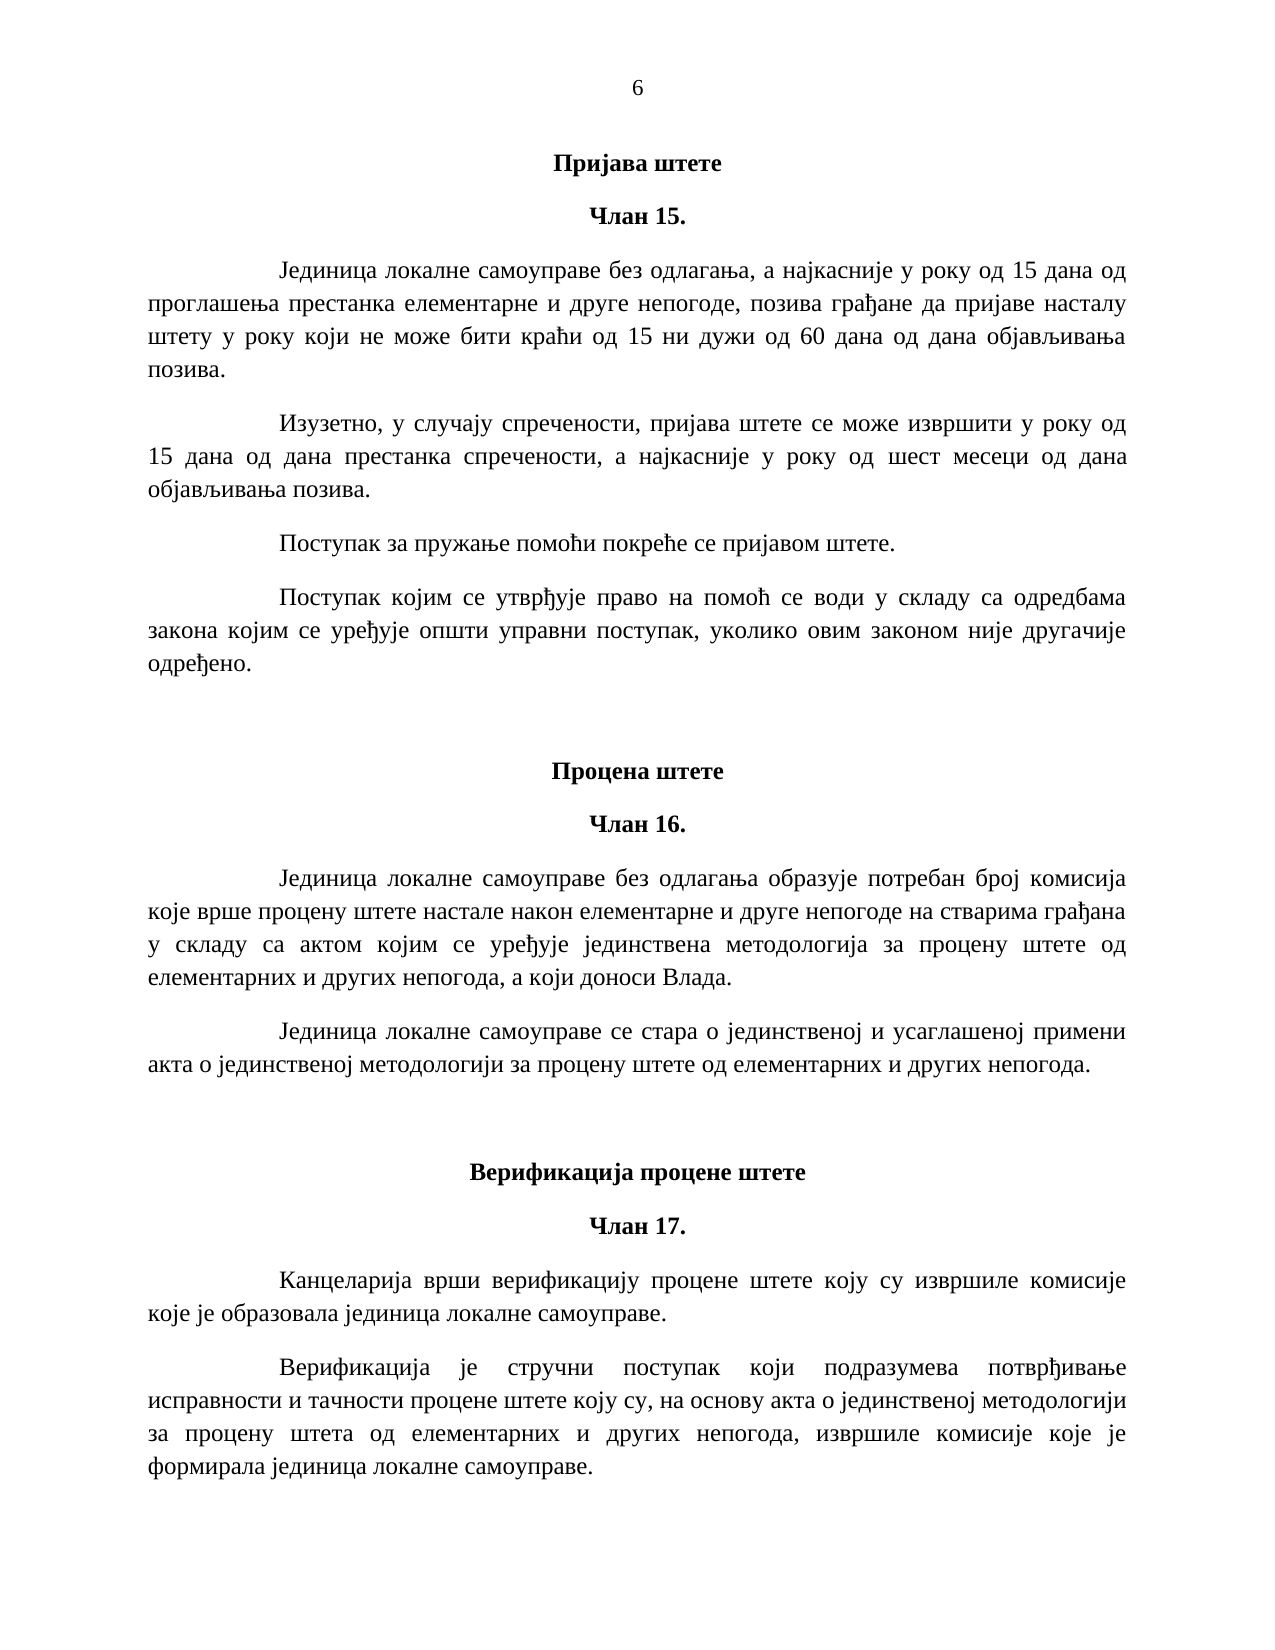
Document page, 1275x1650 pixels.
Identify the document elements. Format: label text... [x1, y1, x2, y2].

text Процена штете [148, 756, 1127, 784]
text Јединица локалне самоуправе без одлагања образује потребан број комисија које врше процену штете настале након елементарне и друге непогоде на стварима грађана у складу са актом којим се уређује јединствена методологија за процену штете од елементарних и других непогода, а који доноси Влада. [148, 863, 1127, 991]
text Канцеларија врши верификацију процене штете коју су извршиле комисије које је образовала јединица локалне самоуправе. [148, 1265, 1127, 1327]
text Пријава штете [148, 148, 1127, 176]
text Поступак за пружање помоћи покреће се пријавом штете. [148, 528, 1127, 557]
text Члан 15. [148, 201, 1127, 230]
text Верификација процене штете [148, 1157, 1127, 1186]
text Члан 16. [148, 809, 1127, 838]
text Верификација је стручни поступак који подразумева потврђивање исправности и тачности процене штете коју су, на основу акта о јединственој методологији за процену штета од елементарних и других непогода, извршиле комисије које је формирала јединица локалне самоуправе. [148, 1352, 1127, 1479]
text Јединица локалне самоуправе се стара о јединственој и усаглашеној примени акта о јединственој методологији за процену штете од елементарних и других непогода. [148, 1016, 1127, 1078]
text Члан 17. [148, 1211, 1127, 1240]
text Поступак којим се утврђује право на помоћ се води у складу са одредбама закона којим се уређује општи управни поступак, уколико овим законом није другачије одређено. [148, 582, 1127, 677]
text Изузетно, у случају спречености, пријава штете се може извршити у року од 15 дана од дана престанка спречености, а најкасније у року од шест месеци од дана објављивања позива. [148, 408, 1127, 503]
text Јединица локалне самоуправе без одлагања, а најкасније у року од 15 дана од проглашења престанка елементарне и друге непогоде, позива грађане да пријаве насталу штету у року који не може бити краћи од 15 ни дужи од 60 дана од дана објављивања позива. [148, 255, 1127, 383]
